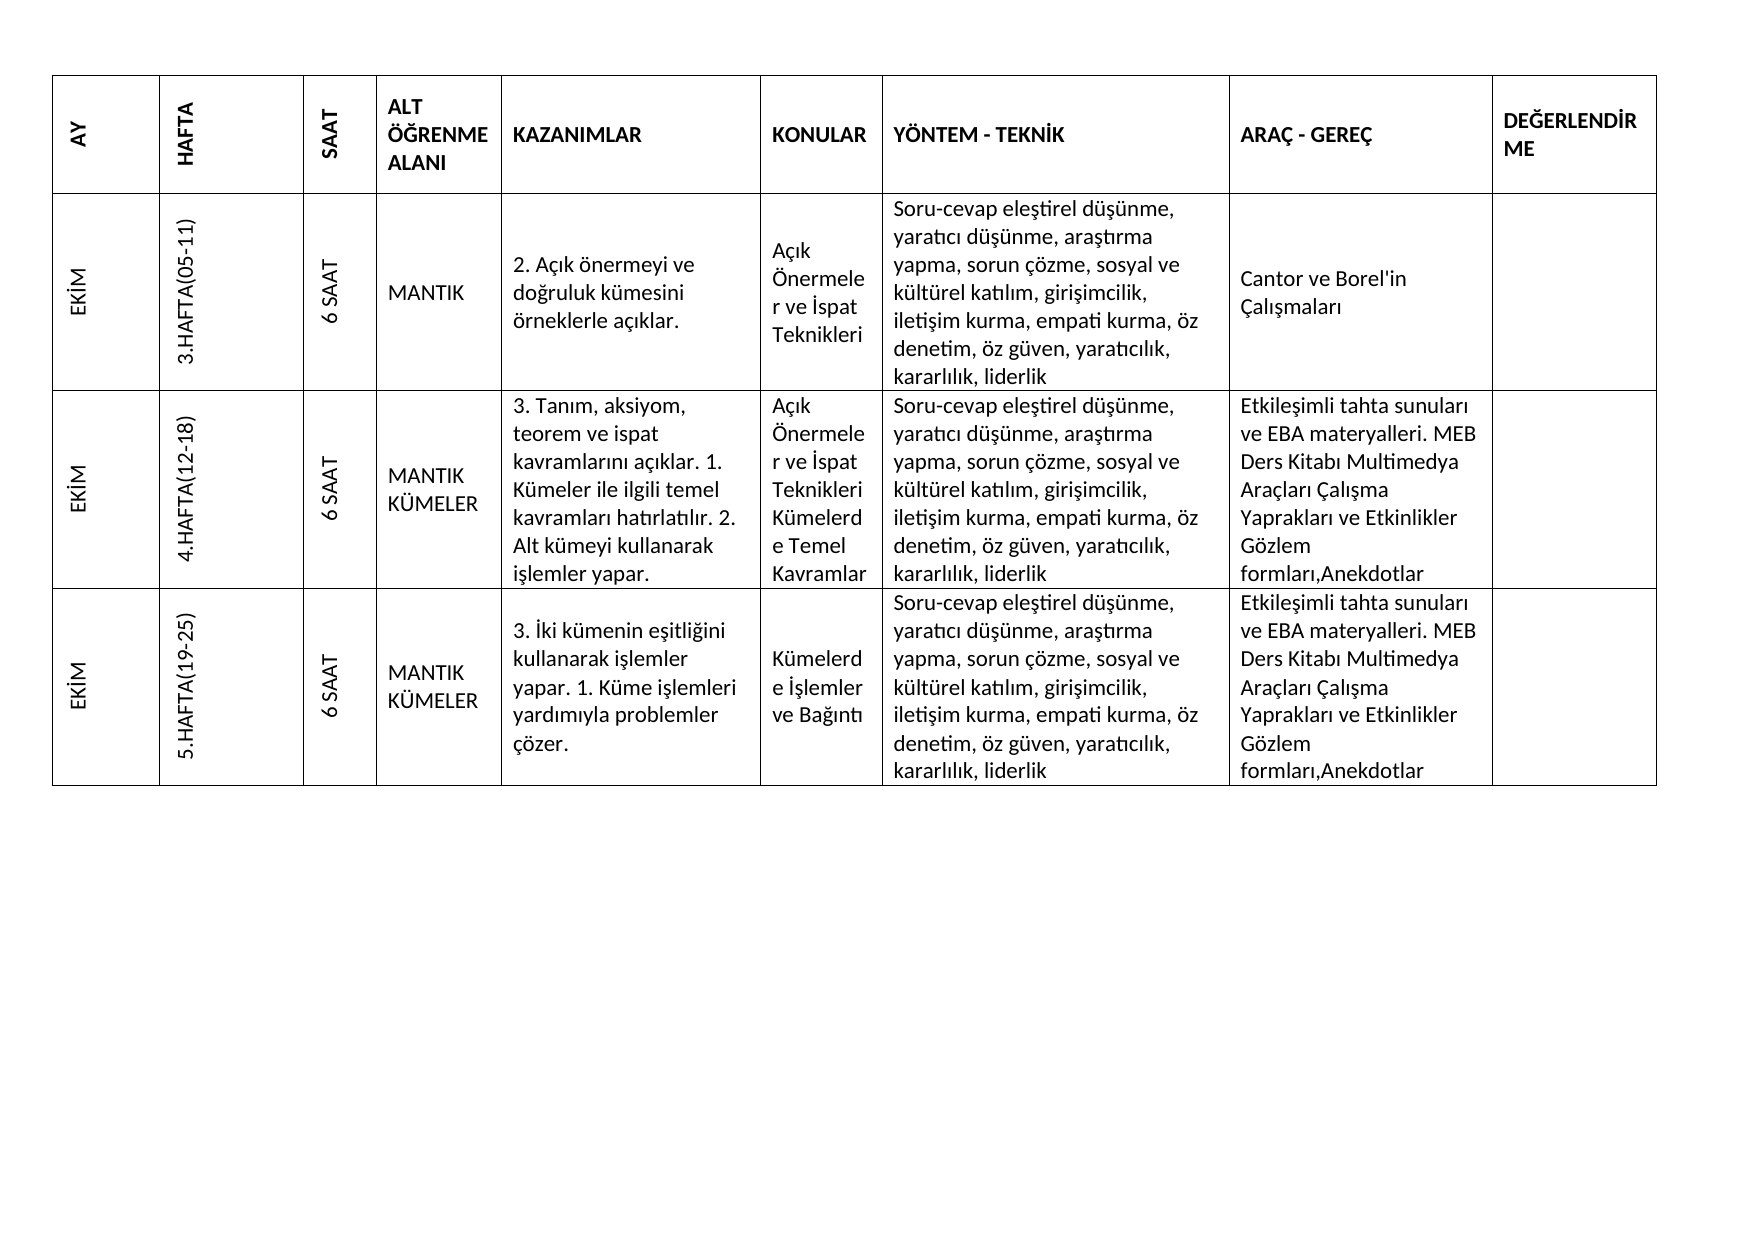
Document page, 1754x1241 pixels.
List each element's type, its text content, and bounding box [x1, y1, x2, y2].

table_header HAFTA [160, 76, 303, 193]
table_cell 5.HAFTA(19-25) [160, 589, 303, 785]
table_header AY [53, 76, 159, 193]
table_cell EKİM [53, 589, 159, 785]
table_cell MANTIK [377, 194, 501, 390]
table_cell 3. İki kümenin eşitliğini kullanarak işlemler yapar. 1. Küme işlemleri yardımıyla problemler çözer. [502, 589, 760, 785]
table_cell [1493, 589, 1656, 785]
table_header DEĞERLENDİRME [1493, 76, 1656, 193]
table_header SAAT [304, 76, 376, 193]
table_header ALT ÖĞRENME ALANI [377, 76, 501, 193]
table_cell [1493, 194, 1656, 390]
table_cell 6 SAAT [304, 589, 376, 785]
table_cell 3.HAFTA(05-11) [160, 194, 303, 390]
table_cell 6 SAAT [304, 194, 376, 390]
table_header KONULAR [761, 76, 882, 193]
table_cell Etkileşimli tahta sunuları ve EBA materyalleri. MEB Ders Kitabı Multimedya Araçları Çalışma Yaprakları ve Etkinlikler Gözlem formları,Anekdotlar [1230, 391, 1492, 587]
table_cell 2. Açık önermeyi ve doğruluk kümesini örneklerle açıklar. [502, 194, 760, 390]
table_cell MANTIK KÜMELER [377, 589, 501, 785]
table_cell Cantor ve Borel'in Çalışmaları [1230, 194, 1492, 390]
table_cell MANTIK KÜMELER [377, 391, 501, 587]
table_cell EKİM [53, 391, 159, 587]
table_cell Açık Önermeler ve İspat Teknikleri Kümelerde Temel Kavramlar [761, 391, 882, 587]
table_cell [1493, 391, 1656, 587]
table_cell 4.HAFTA(12-18) [160, 391, 303, 587]
table_header YÖNTEM - TEKNİK [883, 76, 1229, 193]
table_cell Etkileşimli tahta sunuları ve EBA materyalleri. MEB Ders Kitabı Multimedya Araçları Çalışma Yaprakları ve Etkinlikler Gözlem formları,Anekdotlar [1230, 589, 1492, 785]
table_header KAZANIMLAR [502, 76, 760, 193]
table_cell EKİM [53, 194, 159, 390]
table_header ARAÇ - GEREÇ [1230, 76, 1492, 193]
table_cell 6 SAAT [304, 391, 376, 587]
table_cell Kümelerde İşlemler ve Bağıntı [761, 589, 882, 785]
table_cell Açık Önermeler ve İspat Teknikleri [761, 194, 882, 390]
table_cell 3. Tanım, aksiyom, teorem ve ispat kavramlarını açıklar. 1. Kümeler ile ilgili temel kavramları hatırlatılır. 2. Alt kümeyi kullanarak işlemler yapar. [502, 391, 760, 587]
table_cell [883, 194, 1229, 390]
